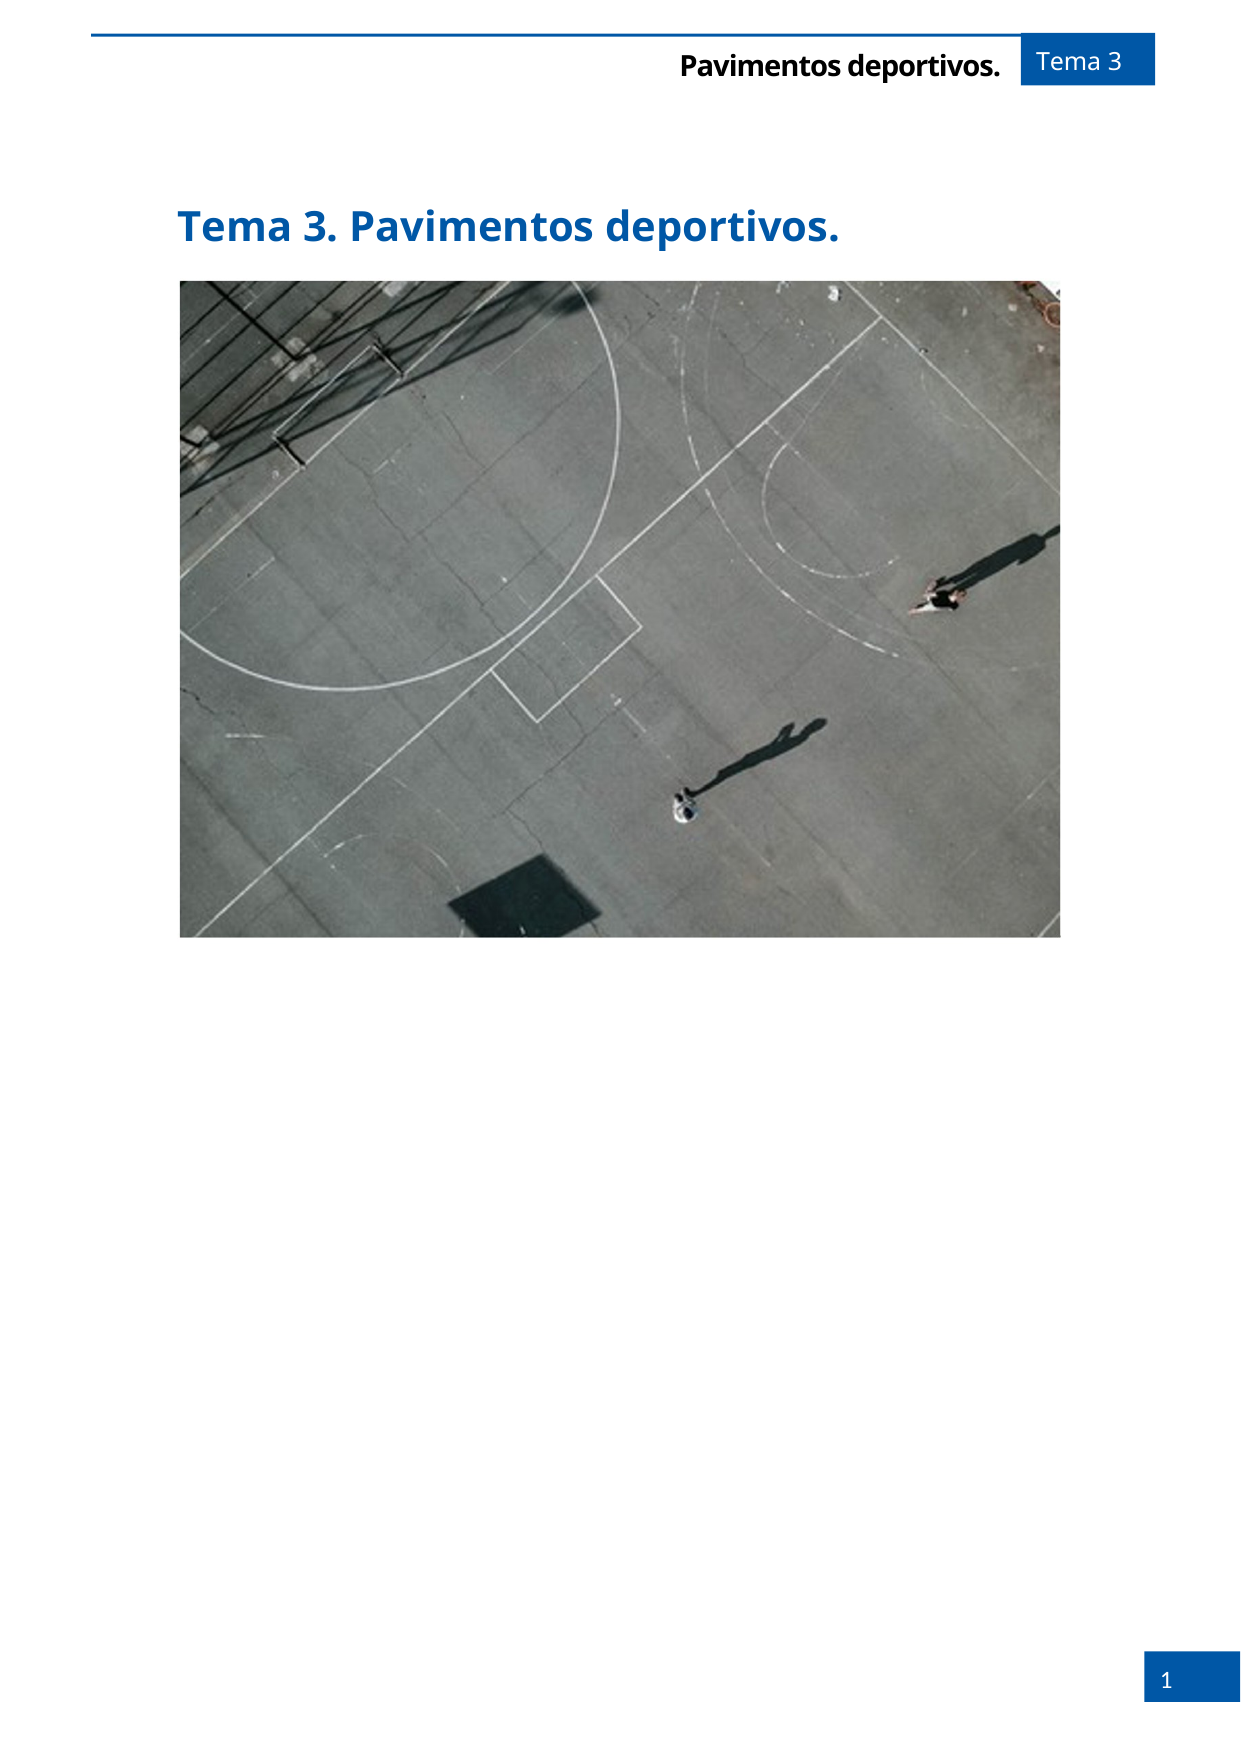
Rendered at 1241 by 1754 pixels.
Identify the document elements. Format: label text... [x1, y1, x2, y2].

picture [177, 278, 1063, 946]
subtitle Tema 3. Pavimentos deportivos. [177, 196, 1063, 253]
